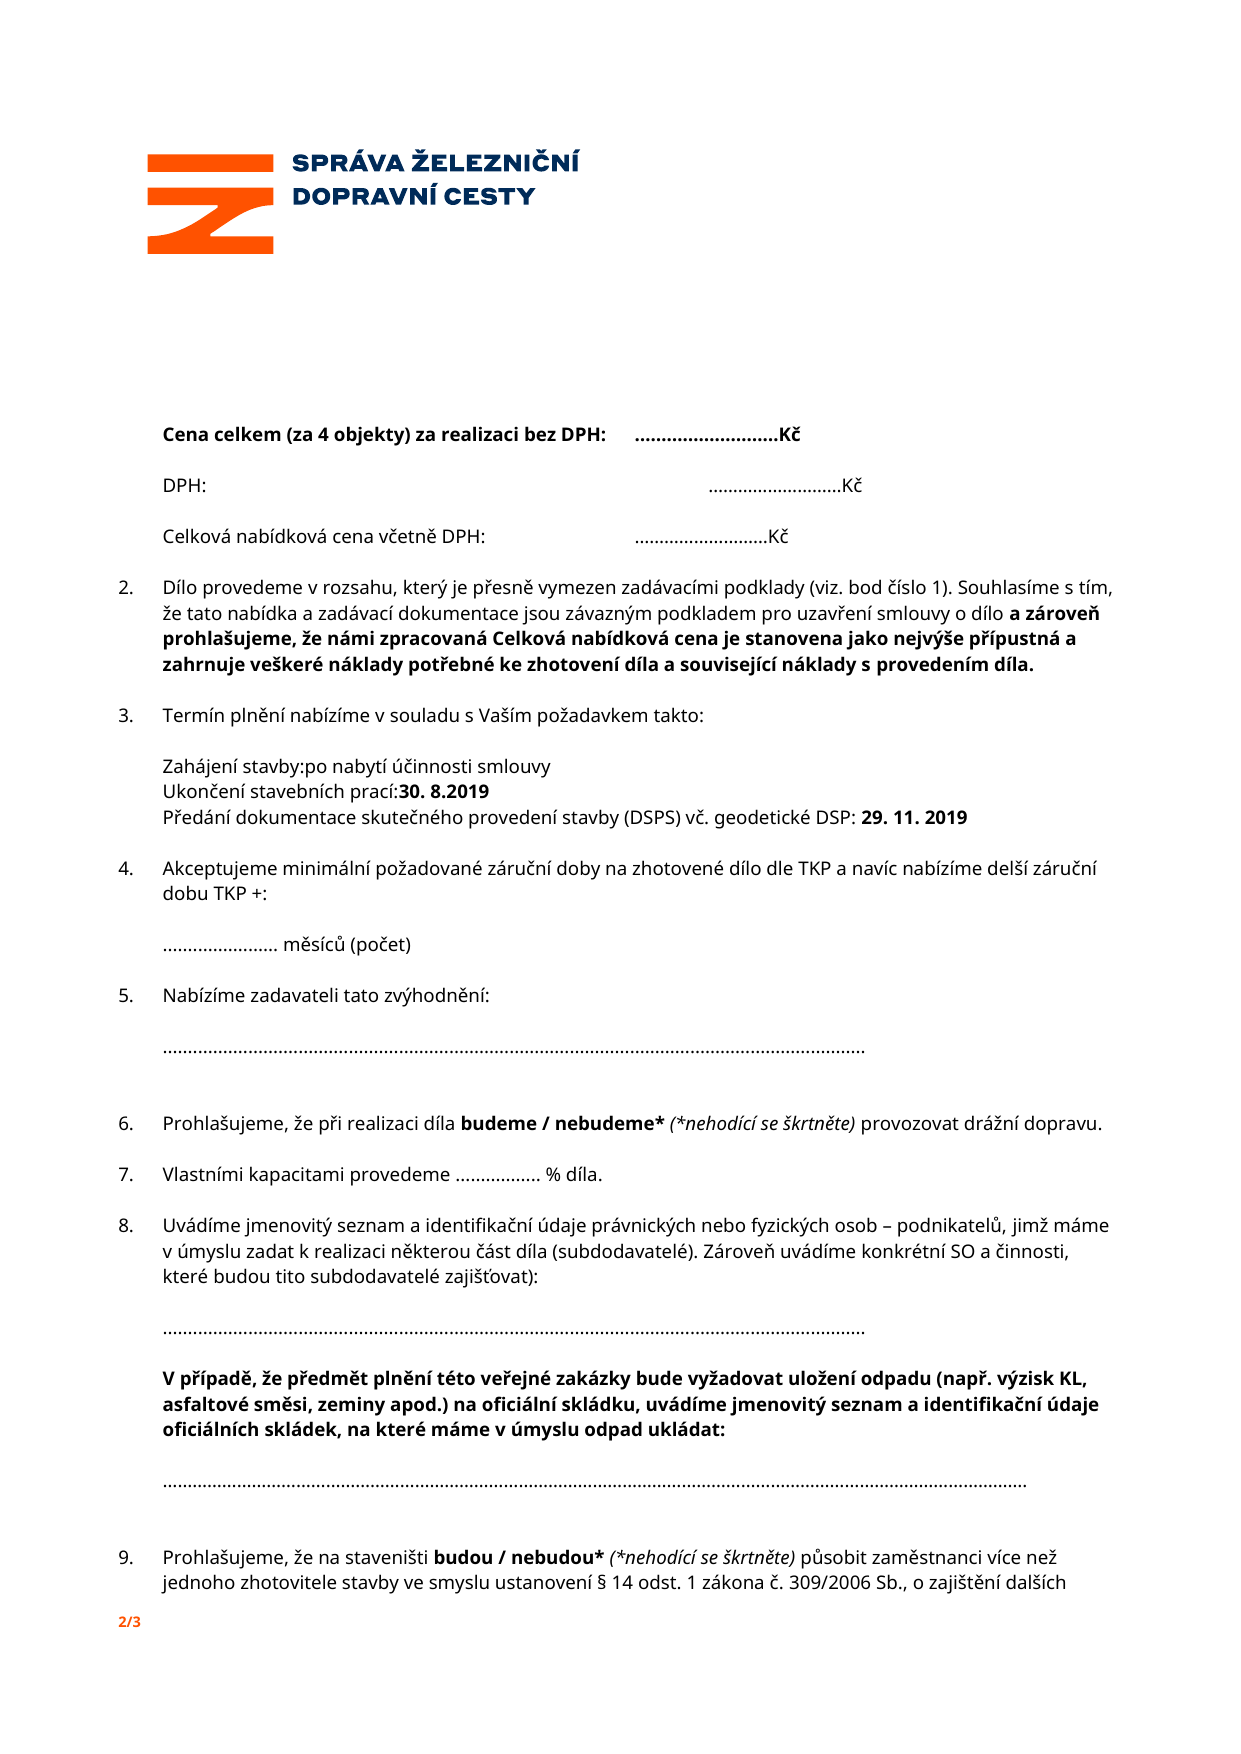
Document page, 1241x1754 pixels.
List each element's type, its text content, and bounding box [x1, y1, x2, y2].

text Ukončení stavebních prací:30. 8.2019 [162, 778, 1122, 804]
list Akceptujeme minimální požadované záruční doby na zhotovené dílo dle TKP a navíc nabízíme delší záruční dobu TKP +: [118, 855, 1122, 906]
list Vlastními kapacitami provedeme ................. % díla. [118, 1161, 1122, 1187]
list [118, 1544, 1122, 1595]
list Cena celkem (za 4 objekty) za realizaci bez DPH: ………………………Kč [162, 422, 1122, 447]
list Nabízíme zadavateli tato zvýhodnění: [118, 983, 1122, 1008]
text ............................................................................................................................................ [162, 1314, 1122, 1340]
text Zahájení stavby:po nabytí účinnosti smlouvy [162, 753, 1122, 778]
text ....................... měsíců (počet) [162, 932, 1122, 957]
list Termín plnění nabízíme v souladu s Vaším požadavkem takto: [118, 702, 1122, 727]
list Uvádíme jmenovitý seznam a identifikační údaje právnických nebo fyzických osob – podnikatelů, jimž máme v úmyslu zadat k realizaci některou část díla (subdodavatelé). Zároveň uvádíme konkrétní SO a činnosti, které budou tito subdodavatelé zajišťovat): [118, 1212, 1122, 1289]
text ............................................................................................................................................ [162, 1034, 1122, 1059]
list Dílo provedeme v rozsahu, který je přesně vymezen zadávacími podklady (viz. bod číslo 1). Souhlasíme s tím, že tato nabídka a zadávací dokumentace jsou závazným podkladem pro uzavření smlouvy o dílo a zároveň prohlašujeme, že námi zpracovaná Celková nabídková cena je stanovena jako nejvýše přípustná a zahrnuje veškeré náklady potřebné ke zhotovení díla a související náklady s provedením díla. [118, 574, 1122, 676]
list DPH: ………………………Kč [162, 472, 1122, 523]
text V případě, že předmět plnění této veřejné zakázky bude vyžadovat uložení odpadu (např. výzisk KL, asfaltové směsi, zeminy apod.) na oficiální skládku, uvádíme jmenovitý seznam a identifikační údaje oficiálních skládek, na které máme v úmyslu odpad ukládat: [162, 1366, 1122, 1442]
list Prohlašujeme, že při realizaci díla budeme / nebudeme* (*nehodící se škrtněte) provozovat drážní dopravu. [118, 1110, 1122, 1136]
text Předání dokumentace skutečného provedení stavby (DSPS) vč. geodetické DSP: 29. 11. 2019 [162, 804, 1122, 829]
list Celková nabídková cena včetně DPH: ………………………Kč [162, 523, 1122, 549]
text …………………………………………………………………………………………………………………………………………………………. [162, 1468, 1122, 1493]
